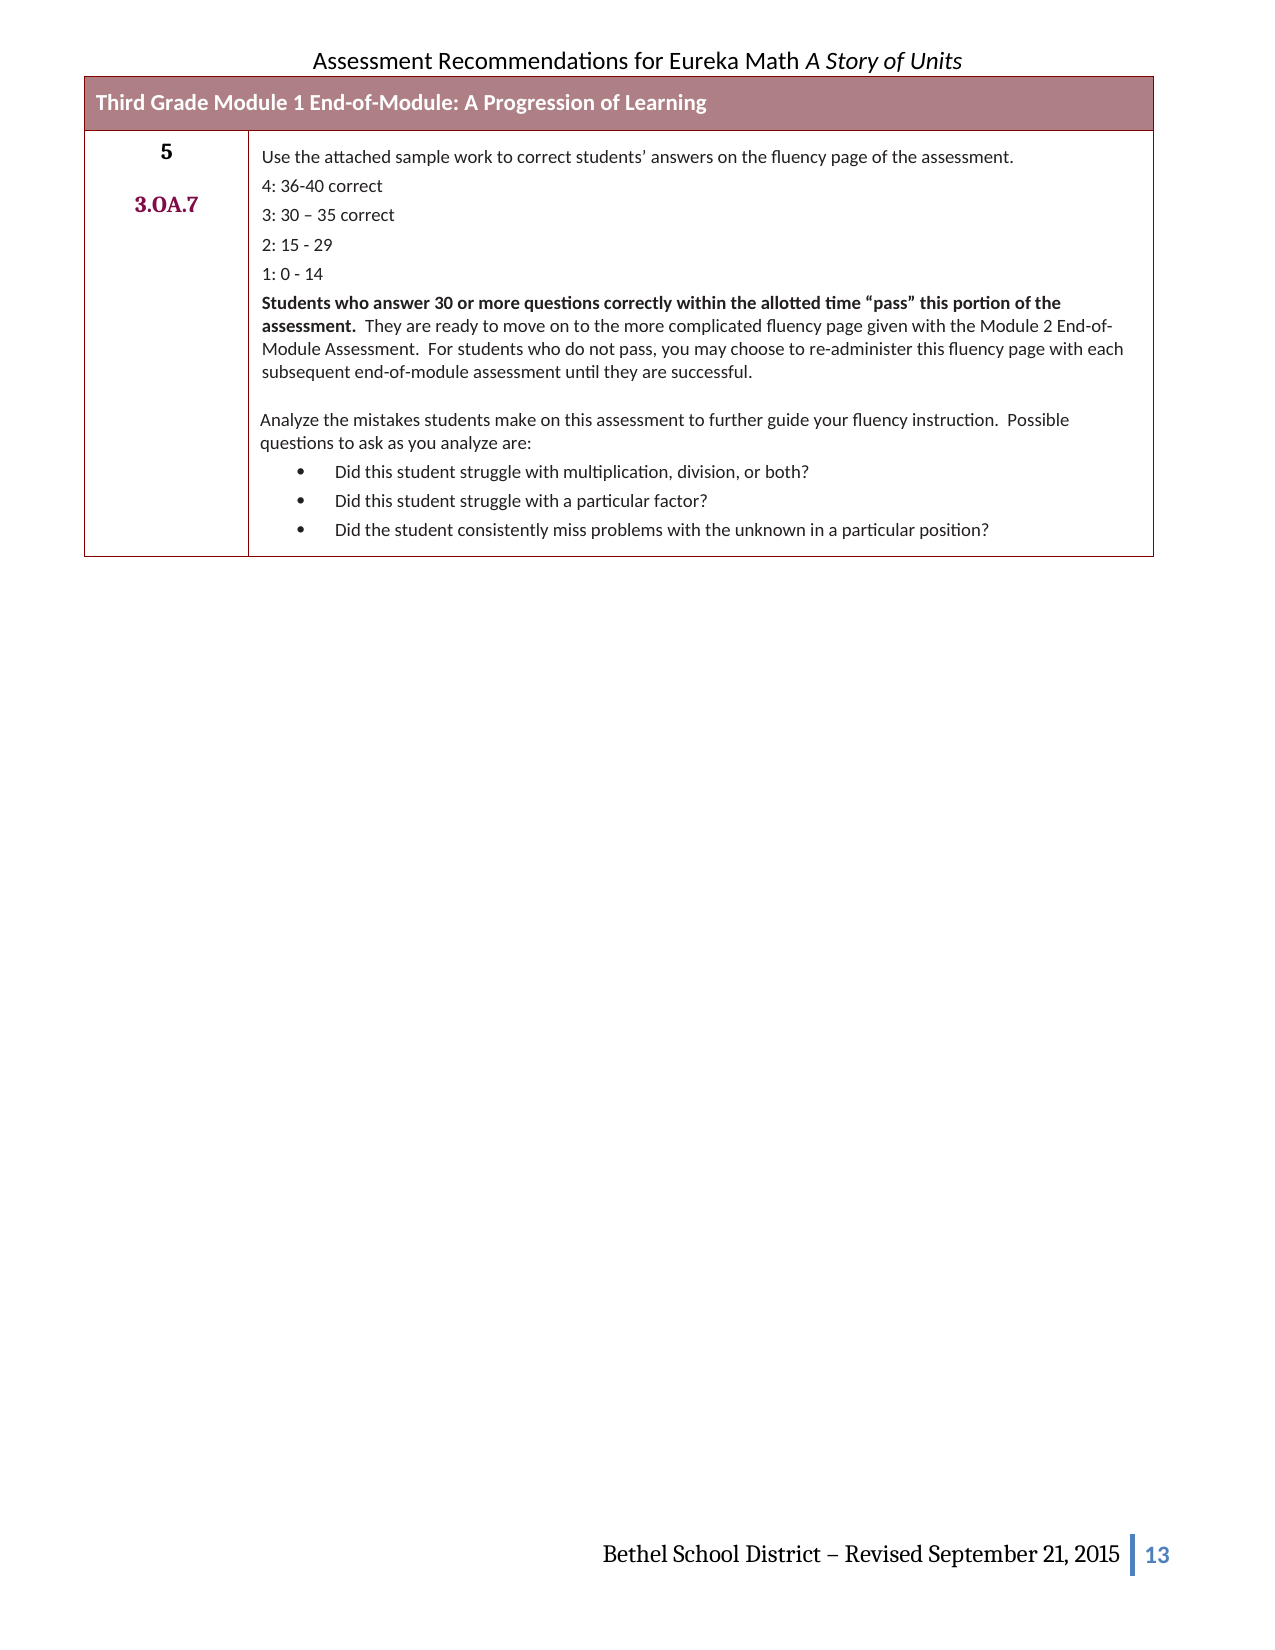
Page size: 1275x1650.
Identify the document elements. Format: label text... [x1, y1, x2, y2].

table_cell 5 3.OA.7 [85, 131, 248, 556]
table_header Third Grade Module 1 End-of-Module: A Progression of Learning [85, 77, 1153, 130]
table_cell Use the attached sample work to correct students’ answers on the fluency page of the assessment. 4: 36-40 correct 3: 30 – 35 correct 2: 15 - 29 1: 0 - 14 Students who answer 30 or more questions correctly within the allotted time “pass” this portion of the assessment. They are ready to move on to the more complicated fluency page given with the Module 2 End-of-Module Assessment. For students who do not pass, you may choose to re-administer this fluency page with each subsequent end-of-module assessment until they are successful. Analyze the mistakes students make on this assessment to further guide your fluency instruction. Possible questions to ask as you analyze are: Did this student struggle with multiplication, division, or both? Did this student struggle with a particular factor? Did the student consistently miss problems with the unknown in a particular position? [249, 131, 1153, 556]
